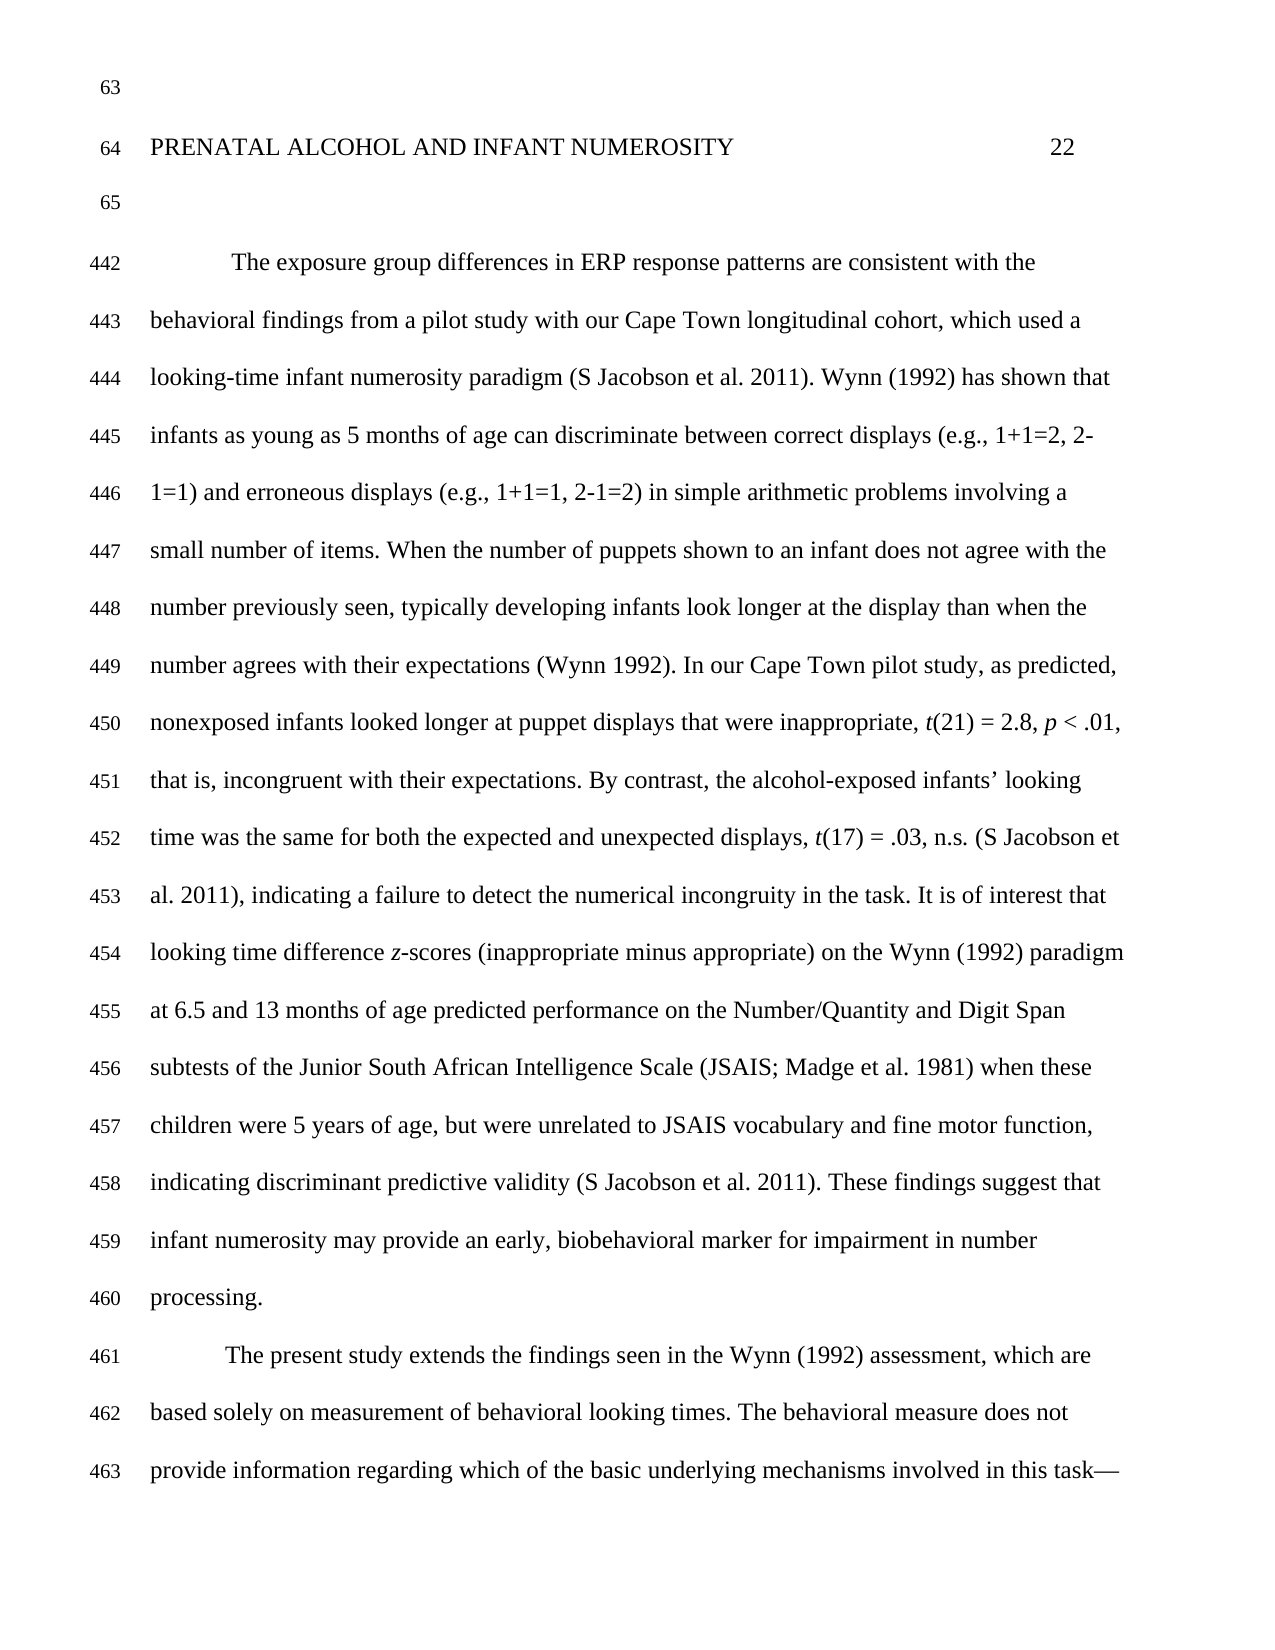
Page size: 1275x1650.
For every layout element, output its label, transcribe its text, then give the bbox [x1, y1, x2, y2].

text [150, 1340, 1125, 1484]
text The exposure group differences in ERP response patterns are consistent with the behavioral findings from a pilot study with our Cape Town longitudinal cohort, which used a looking-time infant numerosity paradigm (S Jacobson et al. 2011). Wynn (1992) has shown that infants as young as 5 months of age can discriminate between correct displays (e.g., 1+1=2, 2-1=1) and erroneous displays (e.g., 1+1=1, 2-1=2) in simple arithmetic problems involving a small number of items. When the number of puppets shown to an infant does not agree with the number previously seen, typically developing infants look longer at the display than when the number agrees with their expectations (Wynn 1992). In our Cape Town pilot study, as predicted, nonexposed infants looked longer at puppet displays that were inappropriate, t(21) = 2.8, p < .01, that is, incongruent with their expectations. By contrast, the alcohol-exposed infants’ looking time was the same for both the expected and unexpected displays, t(17) = .03, n.s. (S Jacobson et al. 2011), indicating a failure to detect the numerical incongruity in the task. It is of interest that looking time difference z-scores (inappropriate minus appropriate) on the Wynn (1992) paradigm at 6.5 and 13 months of age predicted performance on the Number/Quantity and Digit Span subtests of the Junior South African Intelligence Scale (JSAIS; Madge et al. 1981) when these children were 5 years of age, but were unrelated to JSAIS vocabulary and fine motor function, indicating discriminant predictive validity (S Jacobson et al. 2011). These findings suggest that infant numerosity may provide an early, biobehavioral marker for impairment in number processing. [150, 247, 1125, 1311]
